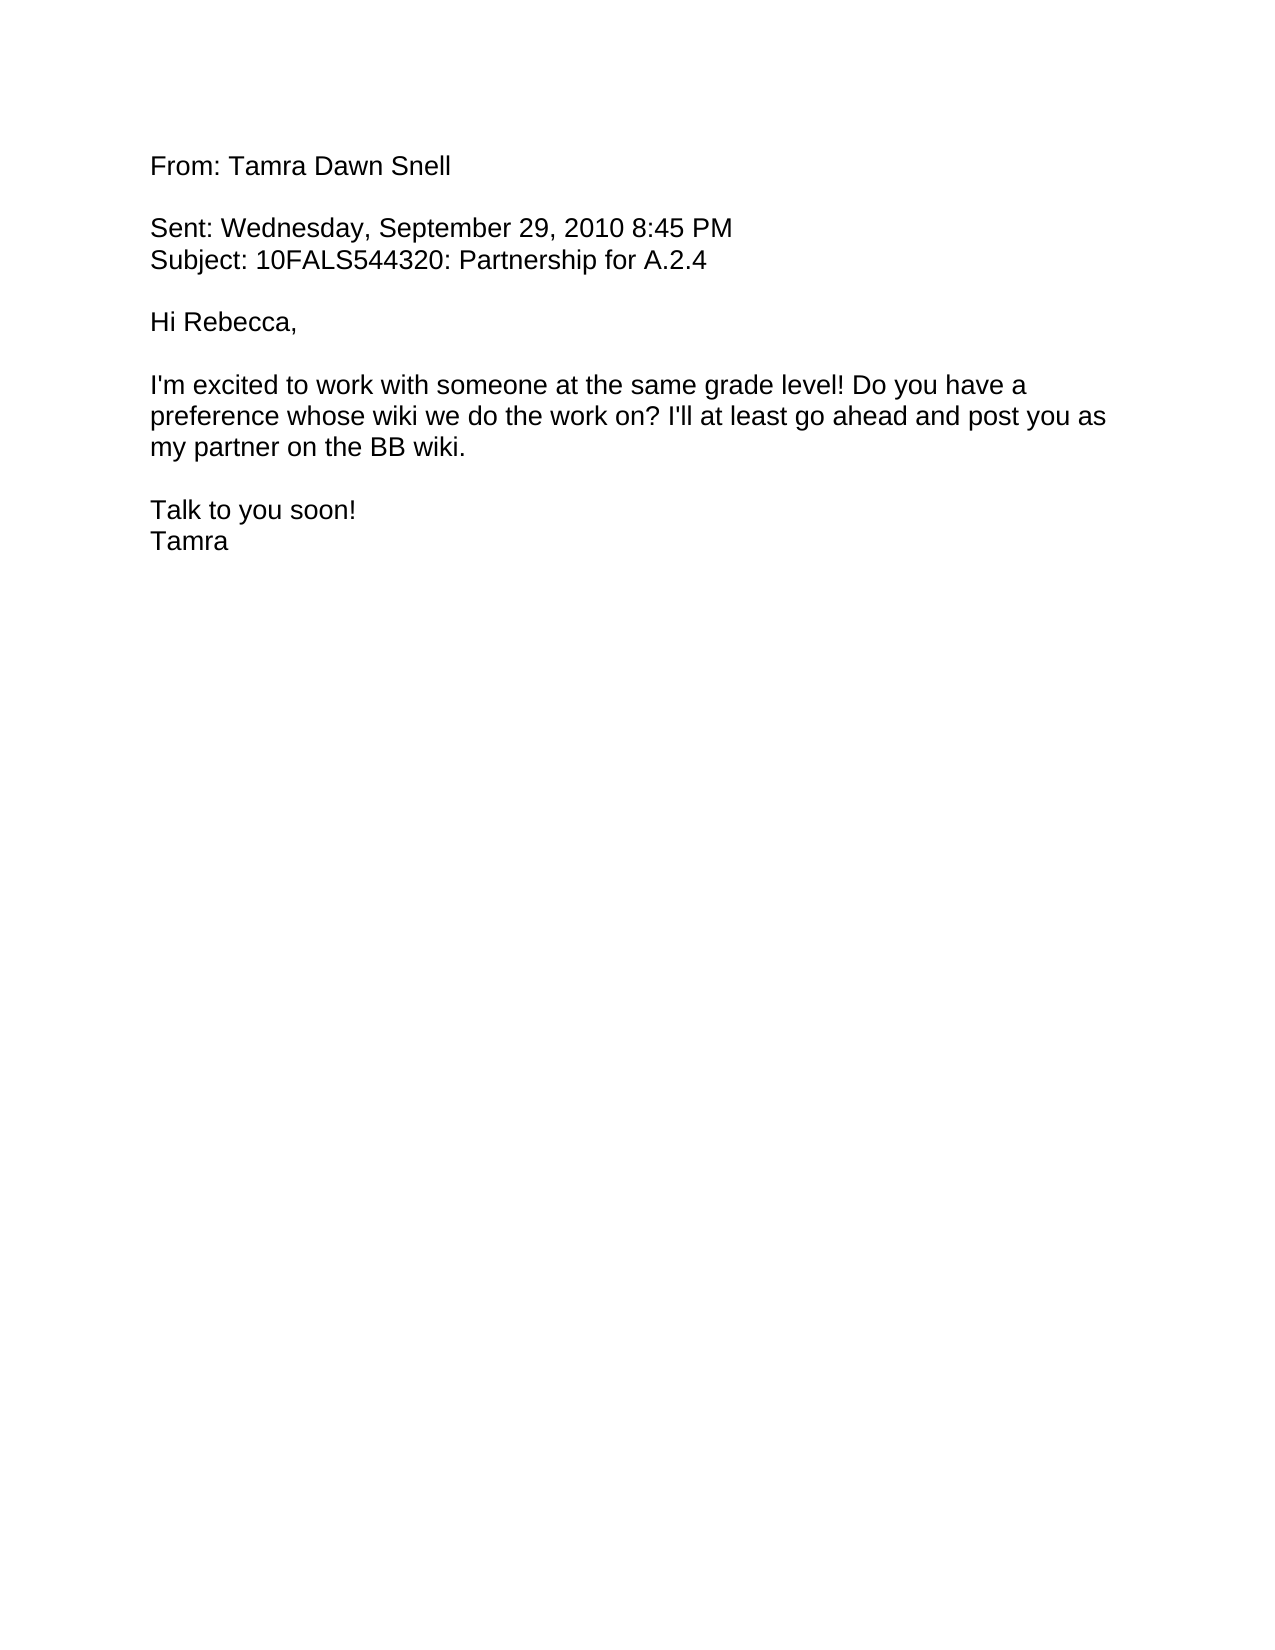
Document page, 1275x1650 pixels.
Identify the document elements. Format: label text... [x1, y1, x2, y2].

text From: Tamra Dawn Snell [150, 150, 1125, 181]
text Sent: Wednesday, September 29, 2010 8:45 PM Subject: 10FALS544320: Partnership for A.2.4 Hi Rebecca, I'm excited to work with someone at the same grade level! Do you have a preference whose wiki we do the work on? I'll at least go ahead and post you as my partner on the BB wiki. Talk to you soon! Tamra [150, 181, 1125, 556]
